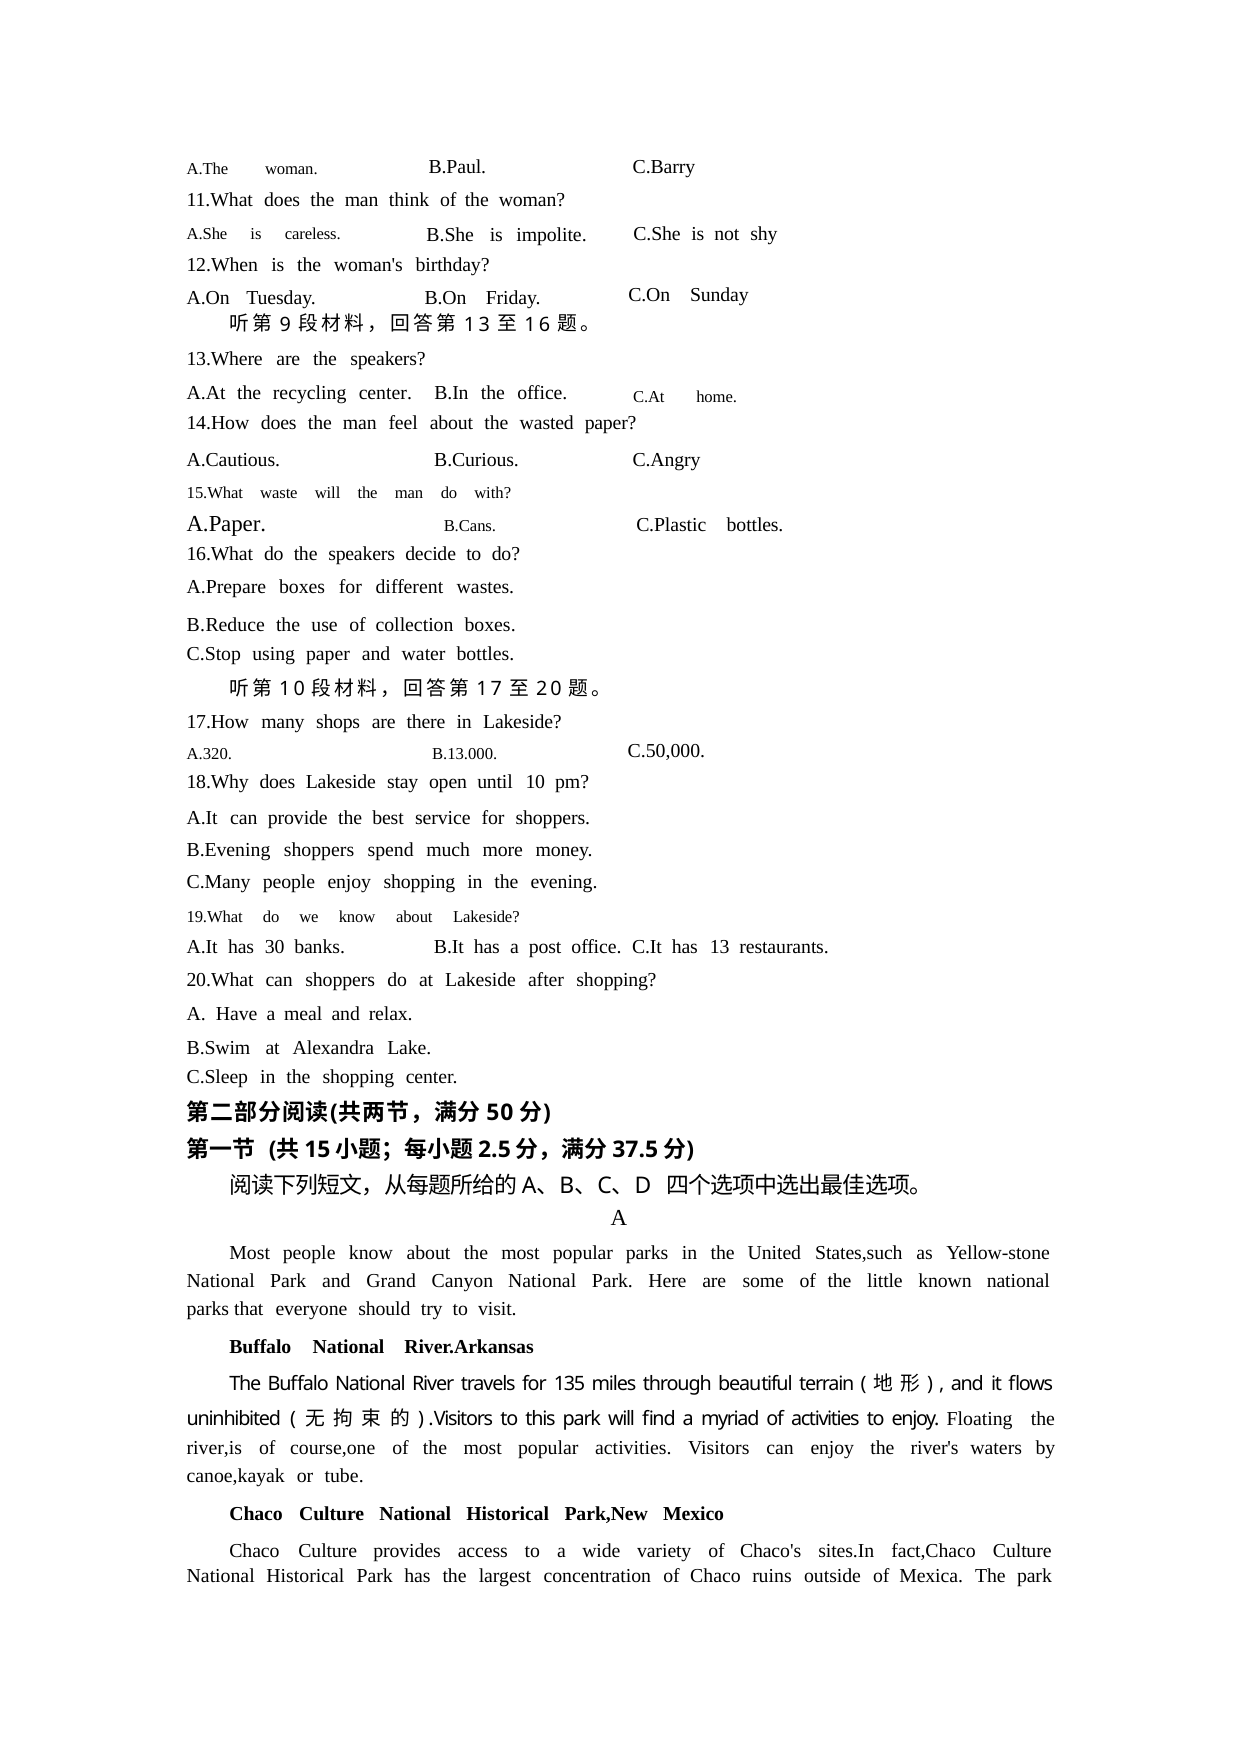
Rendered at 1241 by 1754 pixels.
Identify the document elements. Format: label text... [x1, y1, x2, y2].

text A.It can provide the best service for shoppers. [186, 810, 1055, 828]
text 听第9段材料，回答第13至16题。 [229, 318, 1055, 351]
text Chaco Culture National Historical Park,New Mexico [229, 1507, 1055, 1524]
text A.Prepare boxes for different wastes. [186, 579, 1055, 597]
text 15.What waste will the man do with? [186, 487, 1055, 502]
text A.At the recycling center. B.In the office. C.At home. [186, 383, 1055, 403]
text A.The woman. B.Paul. C.Barry [186, 159, 1055, 177]
text Chaco Culture provides access to a wide variety of Chaco's sites.In fact,Chaco Culture National Historical Park has the largest concentration of Chaco ruins outside of Mexica. The park [186, 1538, 1052, 1587]
text A.Paper. B.Cans. C.Plastic bottles. [186, 514, 1055, 535]
text C.Many people enjoy shopping in the evening. [186, 874, 1055, 892]
text B.Evening shoppers spend much more money. [186, 842, 1055, 860]
text 听第10段材料，回答第17至20题。 [229, 674, 1055, 700]
text A. Have a meal and relax. [186, 1006, 1055, 1024]
text 第二部分阅读(共两节，满分50分) [187, 1096, 1055, 1126]
text 11.What does the man think of the woman? [186, 192, 1055, 210]
text 19.What do we know about Lakeside? [186, 911, 1055, 926]
text 18.Why does Lakeside stay open until 10 pm? [186, 777, 1055, 810]
text B.Reduce the use of collection boxes. [186, 617, 1055, 635]
text A.Cautious. B.Curious. C.Angry [186, 451, 1055, 469]
text Most people know about the most popular parks in the United States,such as Yellow-stone National Park and Grand Canyon National Park. Here are some of the little known national parks that everyone should try to visit. [186, 1241, 1050, 1320]
text C.Stop using paper and water bottles. [186, 646, 1055, 664]
text 阅读下列短文，从每题所给的A、B、C、D 四个选项中选出最佳选项。 [229, 1169, 1055, 1199]
text 16.What do the speakers decide to do? [186, 548, 1055, 579]
text A.On Tuesday. B.On Friday. C.On Sunday [186, 287, 1055, 308]
text A.320. B.13.000. C.50,000. [186, 744, 1055, 762]
text 12.When is the woman's birthday? [186, 257, 1055, 275]
text A.It has 30 banks. B.It has a post office. C.It has 13 restaurants. [186, 939, 1055, 957]
text 第一节 (共15小题；每小题2.5分，满分37.5分) [187, 1133, 1055, 1164]
text 17.How many shops are there in Lakeside? [186, 714, 1055, 732]
text 20.What can shoppers do at Lakeside after shopping? [186, 974, 1055, 1006]
text A [610, 1209, 1055, 1229]
text Buffalo National River.Arkansas [229, 1339, 1055, 1357]
text The Buffalo National River travels for 135 miles through beautiful terrain ( 地 形 ) , and it flows uninhibited ( 无 拘 束 的 ) .Visitors to this park will find a myriad of activities to enjoy. Floating the river,is of course,one of the most popular activities. Visitors can enjoy the river's waters by canoe,kayak or tube. [186, 1367, 1055, 1487]
text A.She is careless. B.She is impolite. C.She is not shy [186, 224, 1055, 244]
text 13.Where are the speakers? [186, 351, 1055, 369]
text 14.How does the man feel about the wasted paper? [186, 415, 1055, 433]
text C.Sleep in the shopping center. [186, 1069, 1055, 1087]
text B.Swim at Alexandra Lake. [186, 1039, 1055, 1058]
